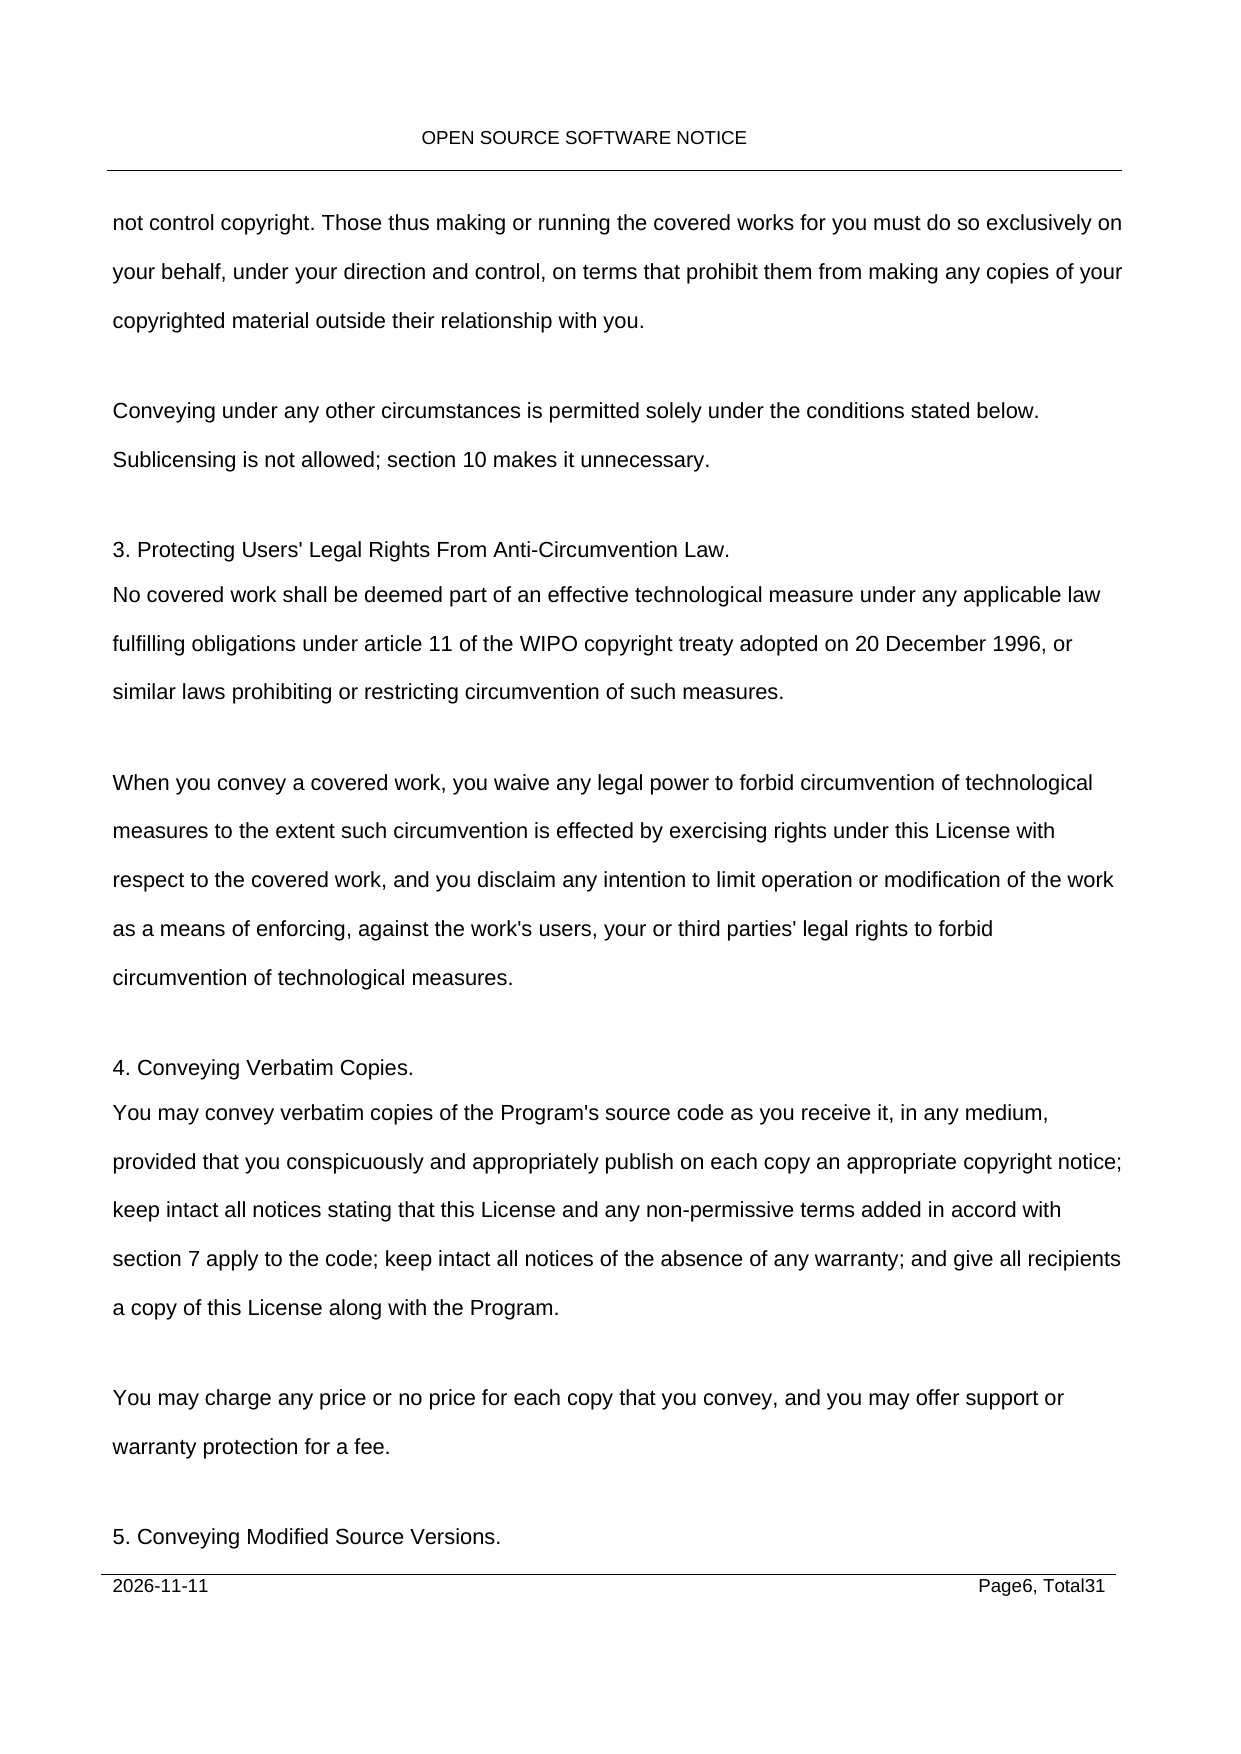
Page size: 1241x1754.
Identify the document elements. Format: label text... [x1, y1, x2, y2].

text You may charge any price or no price for each copy that you convey, and you may offer support or warranty protection for a fee. [112, 1381, 1128, 1463]
text No covered work shall be deemed part of an effective technological measure under any applicable law fulfilling obligations under article 11 of the WIPO copyright treaty adopted on 20 December 1996, or similar laws prohibiting or restricting circumvention of such measures. [112, 578, 1128, 708]
text When you convey a covered work, you waive any legal power to forbid circumvention of technological measures to the extent such circumvention is effected by exercising rights under this License with respect to the covered work, and you disclaim any intention to limit operation or modification of the work as a means of enforcing, against the work's users, your or third parties' legal rights to forbid circumvention of technological measures. [112, 766, 1128, 993]
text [112, 206, 1128, 336]
text You may convey verbatim copies of the Program's source code as you receive it, in any medium, provided that you conspicuously and appropriately publish on each copy an appropriate copyright notice; keep intact all notices stating that this License and any non-permissive terms added in accord with section 7 apply to the code; keep intact all notices of the absence of any warranty; and give all recipients a copy of this License along with the Program. [112, 1096, 1128, 1324]
text 4. Conveying Verbatim Copies. [112, 1051, 1128, 1083]
text 5. Conveying Modified Source Versions. [112, 1520, 1128, 1553]
text Conveying under any other circumstances is permitted solely under the conditions stated below. Sublicensing is not allowed; section 10 makes it unnecessary. [112, 394, 1128, 475]
text 3. Protecting Users' Legal Rights From Anti-Circumvention Law. [112, 533, 1128, 566]
